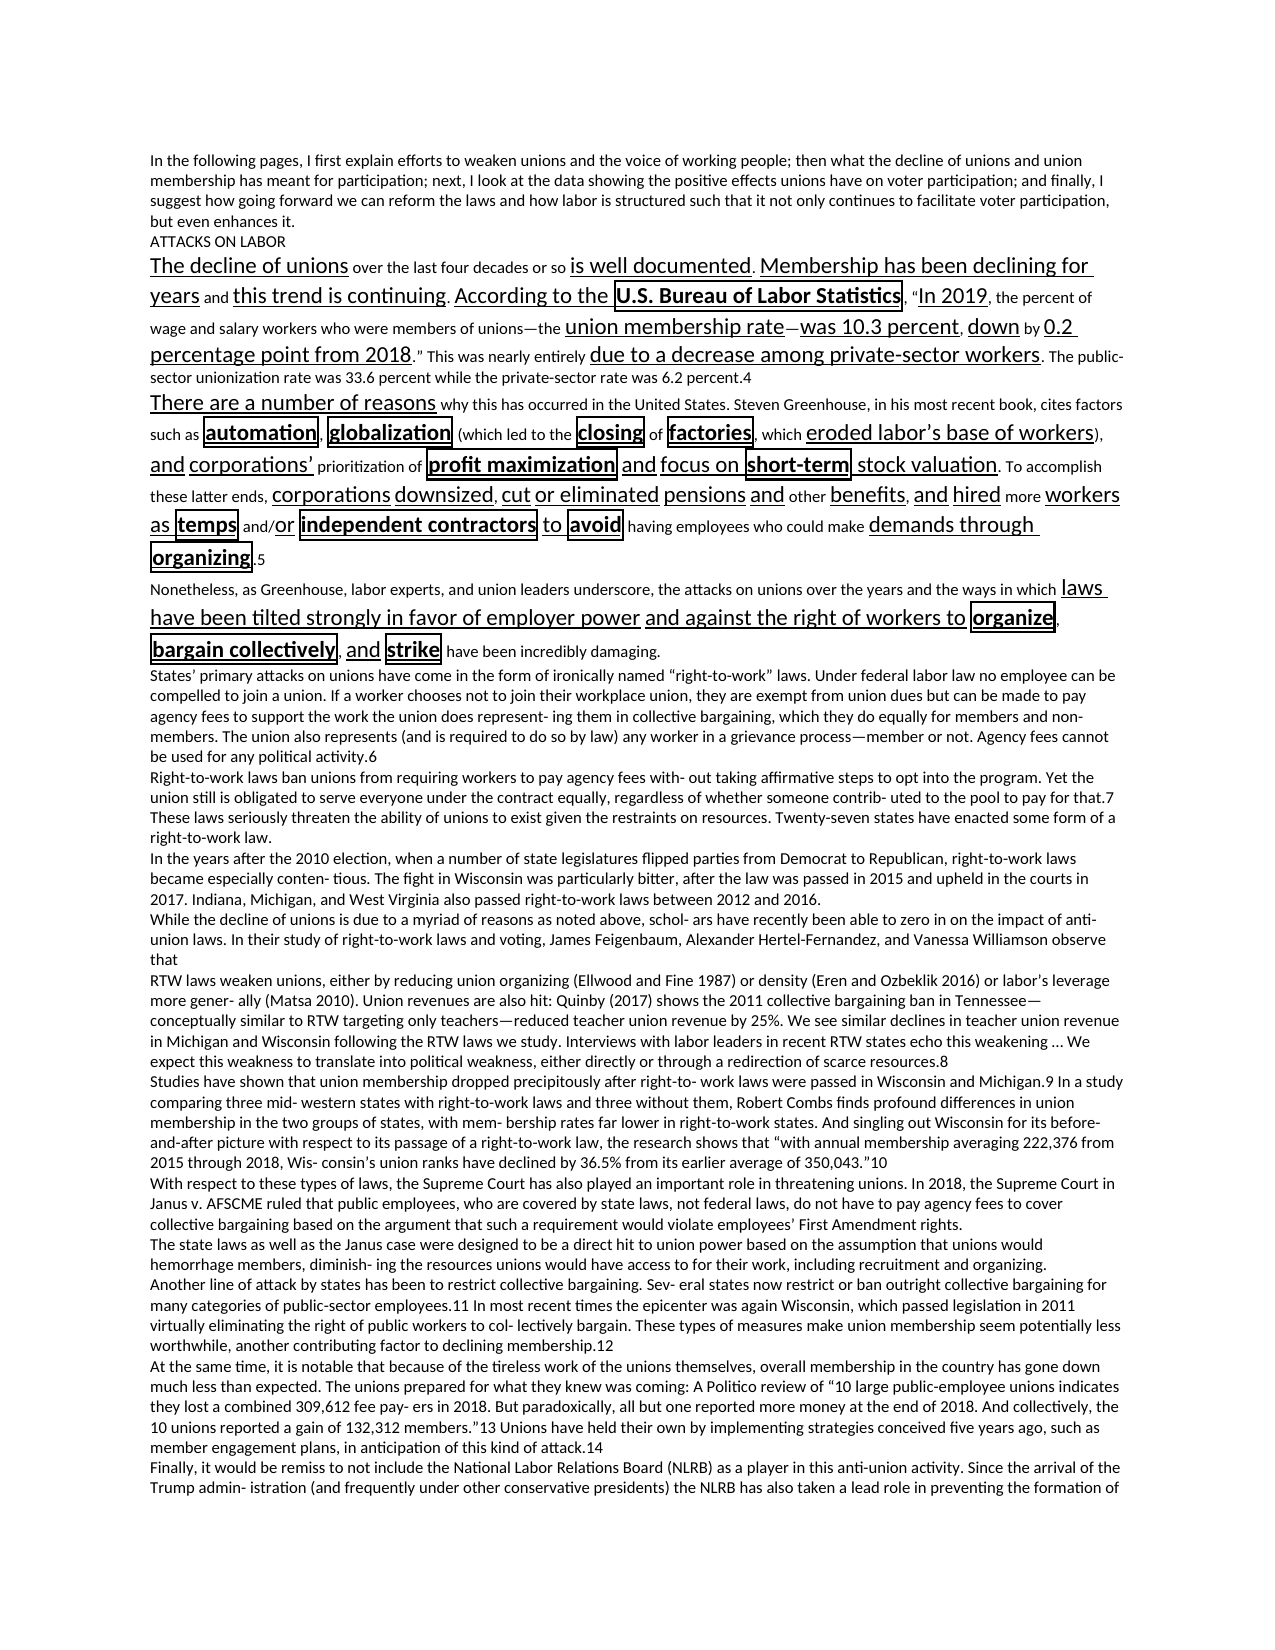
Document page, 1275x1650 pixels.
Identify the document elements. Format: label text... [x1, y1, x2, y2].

text With respect to these types of laws, the Supreme Court has also played an important role in threatening unions. In 2018, the Supreme Court in Janus v. AFSCME ruled that public employees, who are covered by state laws, not federal laws, do not have to pay agency fees to cover collective bargaining based on the argument that such a requirement would violate employees’ First Amendment rights. [150, 1173, 1125, 1234]
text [150, 1457, 1125, 1498]
text There are a number of reasons why this has occurred in the United States. Steven Greenhouse, in his most recent book, cites factors such as automation, globalization (which led to the closing of factories, which eroded labor’s base of workers), and corporations’ prioritization of profit maximization and focus on short-term stock valuation. To accomplish these latter ends, corporations downsized, cut or eliminated pensions and other benefits, and hired more workers as temps and/or independent contractors to avoid having employees who could make demands through organizing.5 [150, 388, 1125, 573]
text The state laws as well as the Janus case were designed to be a direct hit to union power based on the assumption that unions would hemorrhage members, diminish- ing the resources unions would have access to for their work, including recruitment and organizing. [150, 1234, 1125, 1275]
text ATTACKS ON LABOR [150, 231, 1125, 252]
text Right-to-work laws ban unions from requiring workers to pay agency fees with- out taking affirmative steps to opt into the program. Yet the union still is obligated to serve everyone under the contract equally, regardless of whether someone contrib- uted to the pool to pay for that.7 These laws seriously threaten the ability of unions to exist given the restraints on resources. Twenty-seven states have enacted some form of a right-to-work law. [150, 767, 1125, 848]
text Another line of attack by states has been to restrict collective bargaining. Sev- eral states now restrict or ban outright collective bargaining for many categories of public-sector employees.11 In most recent times the epicenter was again Wisconsin, which passed legislation in 2011 virtually eliminating the right of public workers to col- lectively bargain. These types of measures make union membership seem potentially less worthwhile, another contributing factor to declining membership.12 [150, 1275, 1125, 1356]
text At the same time, it is notable that because of the tireless work of the unions themselves, overall membership in the country has gone down much less than expected. The unions prepared for what they knew was coming: A Politico review of “10 large public-employee unions indicates they lost a combined 309,612 fee pay- ers in 2018. But paradoxically, all but one reported more money at the end of 2018. And collectively, the 10 unions reported a gain of 132,312 members.”13 Unions have held their own by implementing strategies conceived five years ago, such as member engagement plans, in anticipation of this kind of attack.14 [150, 1356, 1125, 1457]
text Studies have shown that union membership dropped precipitously after right-to- work laws were passed in Wisconsin and Michigan.9 In a study comparing three mid- western states with right-to-work laws and three without them, Robert Combs finds profound differences in union membership in the two groups of states, with mem- bership rates far lower in right-to-work states. And singling out Wisconsin for its before-and-after picture with respect to its passage of a right-to-work law, the research shows that “with annual membership averaging 222,376 from 2015 through 2018, Wis- consin’s union ranks have declined by 36.5% from its earlier average of 350,043.”10 [150, 1072, 1125, 1173]
text Nonetheless, as Greenhouse, labor experts, and union leaders underscore, the attacks on unions over the years and the ways in which laws have been tilted strongly in favor of employer power and against the right of workers to organize, bargain collectively, and strike have been incredibly damaging. [150, 573, 1125, 665]
text RTW laws weaken unions, either by reducing union organizing (Ellwood and Fine 1987) or density (Eren and Ozbeklik 2016) or labor’s leverage more gener- ally (Matsa 2010). Union revenues are also hit: Quinby (2017) shows the 2011 collective bargaining ban in Tennessee—conceptually similar to RTW targeting only teachers—reduced teacher union revenue by 25%. We see similar declines in teacher union revenue in Michigan and Wisconsin following the RTW laws we study. Interviews with labor leaders in recent RTW states echo this weakening … We expect this weakness to translate into political weakness, either directly or through a redirection of scarce resources.8 [150, 970, 1125, 1072]
text In the following pages, I first explain efforts to weaken unions and the voice of working people; then what the decline of unions and union membership has meant for participation; next, I look at the data showing the positive effects unions have on voter participation; and finally, I suggest how going forward we can reform the laws and how labor is structured such that it not only continues to facilitate voter participation, but even enhances it. [150, 150, 1125, 231]
text The decline of unions over the last four decades or so is well documented. Membership has been declining for years and this trend is continuing. According to the U.S. Bureau of Labor Statistics, “In 2019, the percent of wage and salary workers who were members of unions—the union membership rate—was 10.3 percent, down by 0.2 percentage point from 2018.” This was nearly entirely due to a decrease among private-sector workers. The public-sector unionization rate was 33.6 percent while the private-sector rate was 6.2 percent.4 [150, 252, 1125, 388]
text States’ primary attacks on unions have come in the form of ironically named “right-to-work” laws. Under federal labor law no employee can be compelled to join a union. If a worker chooses not to join their workplace union, they are exempt from union dues but can be made to pay agency fees to support the work the union does represent- ing them in collective bargaining, which they do equally for members and non-members. The union also represents (and is required to do so by law) any worker in a grievance process—member or not. Agency fees cannot be used for any political activity.6 [150, 665, 1125, 767]
text In the years after the 2010 election, when a number of state legislatures flipped parties from Democrat to Republican, right-to-work laws became especially conten- tious. The fight in Wisconsin was particularly bitter, after the law was passed in 2015 and upheld in the courts in 2017. Indiana, Michigan, and West Virginia also passed right-to-work laws between 2012 and 2016. [150, 848, 1125, 909]
text While the decline of unions is due to a myriad of reasons as noted above, schol- ars have recently been able to zero in on the impact of anti-union laws. In their study of right-to-work laws and voting, James Feigenbaum, Alexander Hertel-Fernandez, and Vanessa Williamson observe that [150, 909, 1125, 970]
